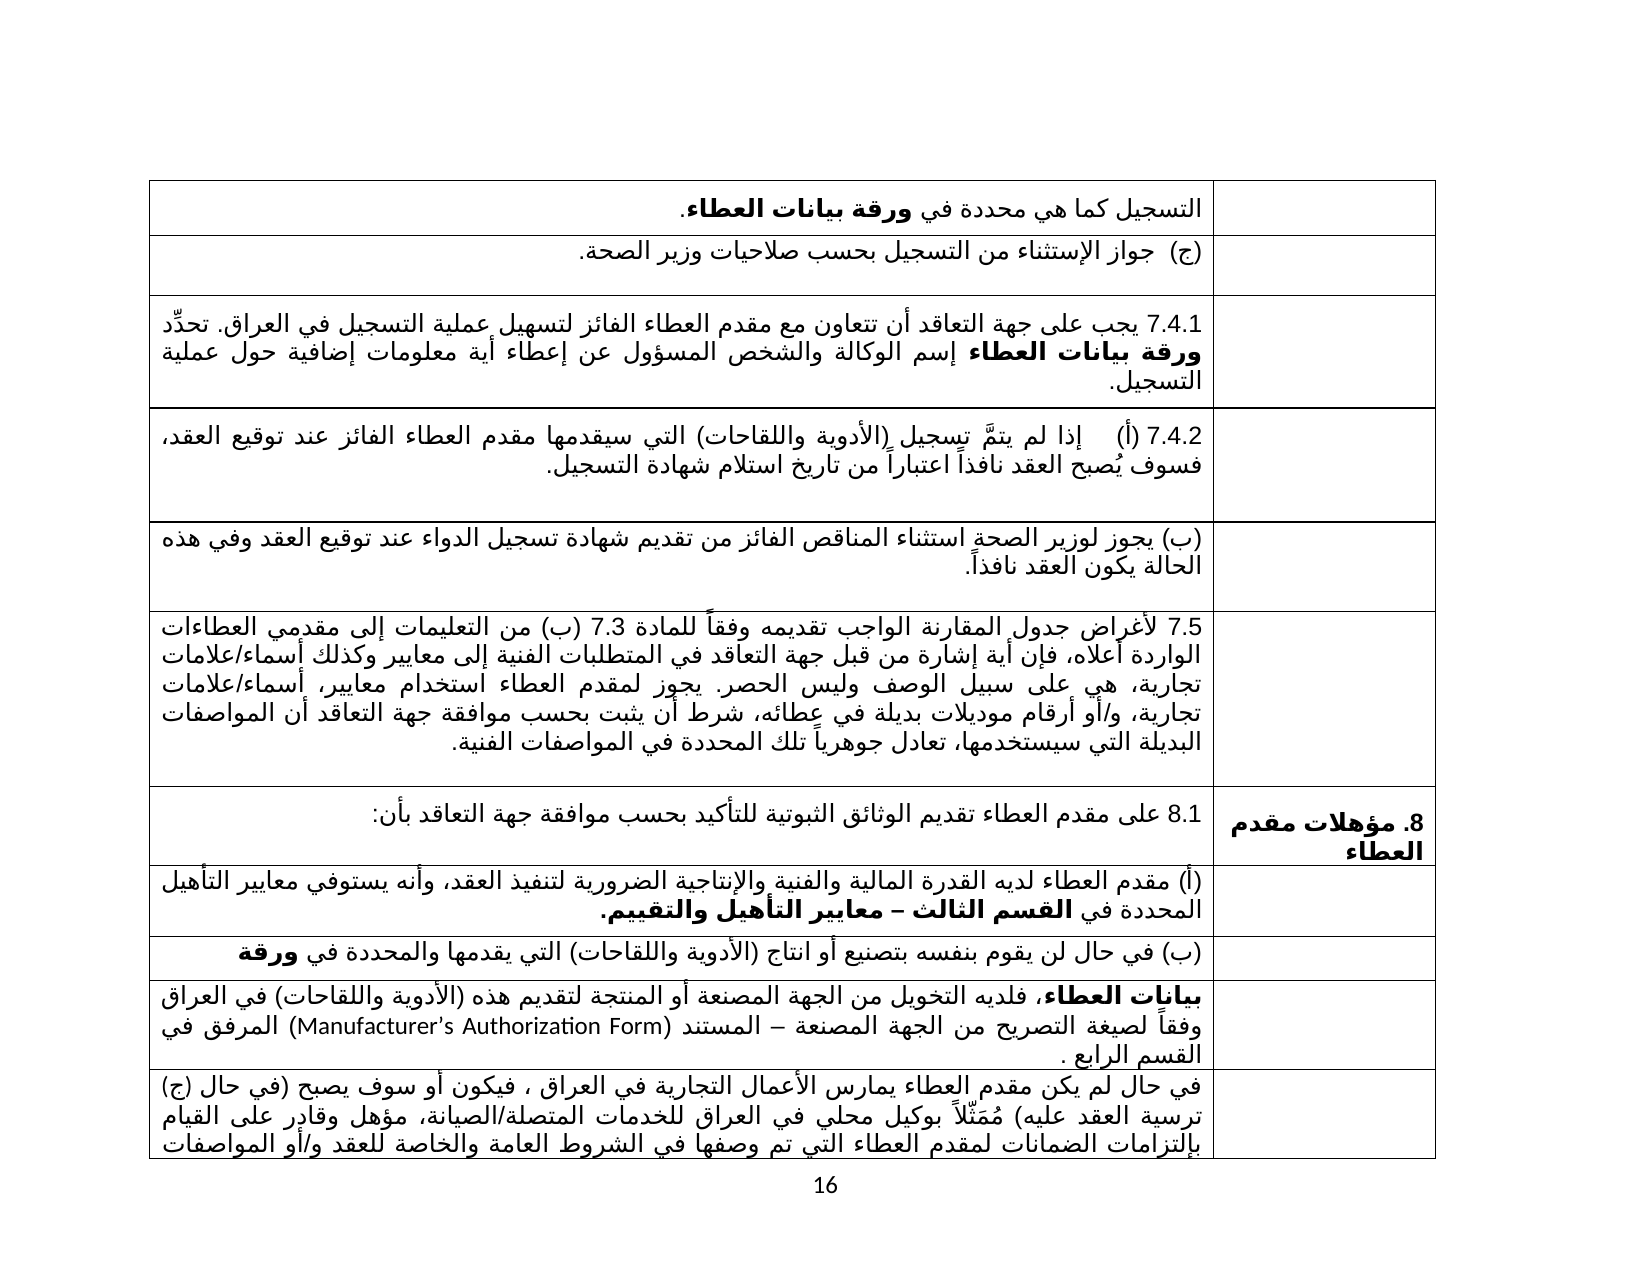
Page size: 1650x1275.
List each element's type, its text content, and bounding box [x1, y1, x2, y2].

table_cell 7.5 لأغراض جدول المقارنة الواجب تقديمه وفقاً للمادة 7.3 (ب) من التعليمات إلى مقدمي العطاءات الواردة أعلاه، فإن أية إشارة من قبل جهة التعاقد في المتطلبات الفنية إلى معايير وكذلك أسماء/علامات تجارية، هي على سبيل الوصف وليس الحصر. يجوز لمقدم العطاء استخدام معايير، أسماء/علامات تجارية، و/أو أرقام موديلات بديلة في عطائه، شرط أن يثبت بحسب موافقة جهة التعاقد أن المواصفات البديلة التي سيستخدمها، تعادل جوهرياً تلك المحددة في المواصفات الفنية. [150, 612, 1213, 786]
table_cell 7.4.1 يجب على جهة التعاقد أن تتعاون مع مقدم العطاء الفائز لتسهيل عملية التسجيل في العراق. تحدِّد ورقة بيانات العطاء إسم الوكالة والشخص المسؤول عن إعطاء أية معلومات إضافية حول عملية التسجيل. [150, 296, 1213, 407]
table_cell (ج) جواز الإستثناء من التسجيل بحسب صلاحيات وزير الصحة. [150, 236, 1213, 295]
table_cell [1214, 612, 1435, 786]
table_cell بيانات العطاء، فلديه التخويل من الجهة المصنعة أو المنتجة لتقديم هذه (الأدوية واللقاحات) في العراق وفقاً لصيغة التصريح من الجهة المصنعة – المستند (Manufacturer’s Authorization Form) المرفق في القسم الرابع . [150, 981, 1213, 1069]
table_cell (ب) في حال لن يقوم بنفسه بتصنيع أو انتاج (الأدوية واللقاحات) التي يقدمها والمحددة في ورقة [150, 937, 1213, 980]
table_cell 8. مؤهلات مقدم العطاء [1214, 787, 1435, 865]
table_cell [1214, 866, 1435, 936]
table_cell [1214, 409, 1435, 521]
table_cell [1214, 296, 1435, 407]
table_cell [1214, 181, 1435, 235]
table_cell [150, 1070, 1213, 1158]
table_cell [150, 181, 1213, 235]
table_cell 8.1 على مقدم العطاء تقديم الوثائق الثبوتية للتأكيد بحسب موافقة جهة التعاقد بأن: [150, 787, 1213, 865]
table_cell [1214, 236, 1435, 295]
table_cell (ب) يجوز لوزير الصحة استثناء المناقص الفائز من تقديم شهادة تسجيل الدواء عند توقيع العقد وفي هذه الحالة يكون العقد نافذاً. [150, 523, 1213, 611]
table_cell [1214, 1070, 1435, 1158]
table_cell (أ) مقدم العطاء لديه القدرة المالية والفنية والإنتاجية الضرورية لتنفيذ العقد، وأنه يستوفي معايير التأهيل المحددة في القسم الثالث – معايير التأهيل والتقييم. [150, 866, 1213, 936]
table_cell [1214, 981, 1435, 1069]
table_cell [1214, 523, 1435, 611]
table_cell [1214, 937, 1435, 980]
table_cell 7.4.2 (أ) إذا لم يتمَّ تسجيل (الأدوية واللقاحات) التي سيقدمها مقدم العطاء الفائز عند توقيع العقد، فسوف يُصبح العقد نافذاً اعتباراً من تاريخ استلام شهادة التسجيل. [150, 409, 1213, 521]
